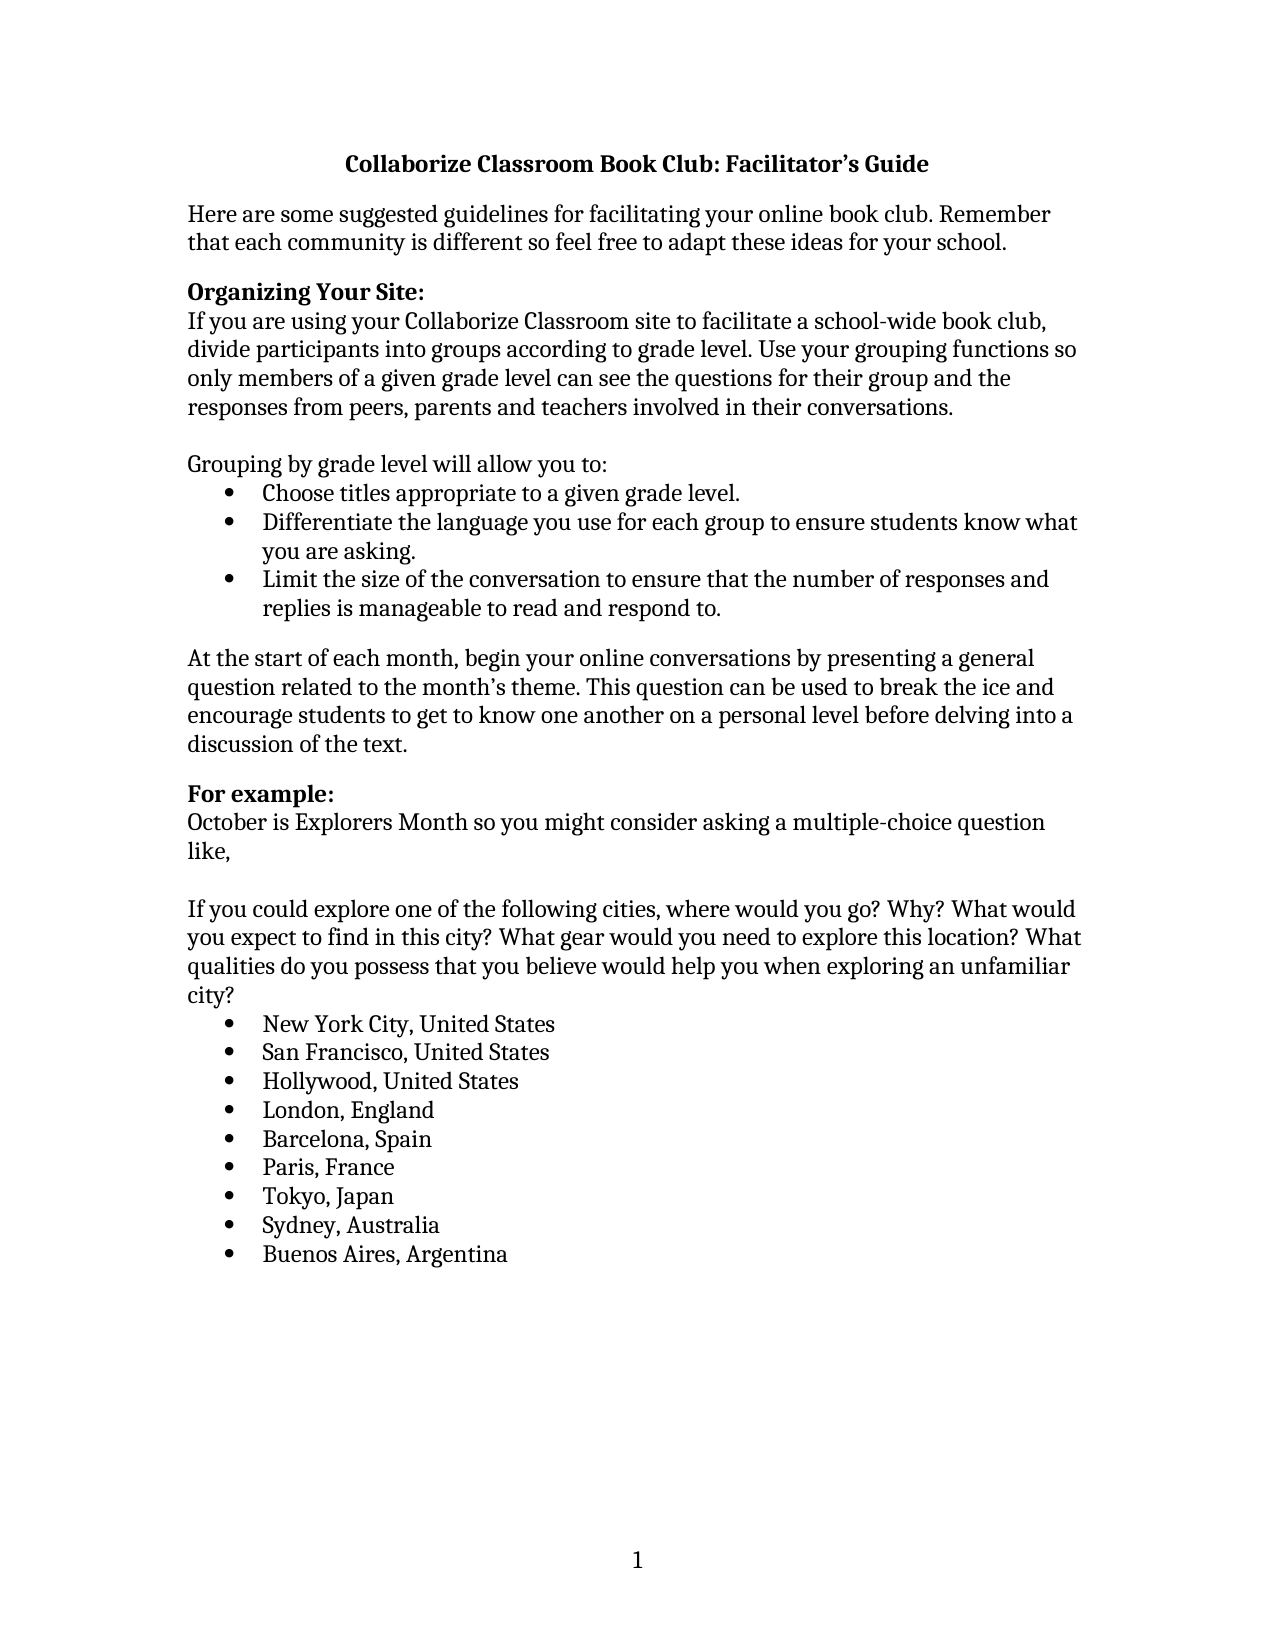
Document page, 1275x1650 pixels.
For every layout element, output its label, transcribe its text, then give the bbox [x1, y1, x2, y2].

list San Francisco, United States [225, 1038, 1087, 1067]
text Here are some suggested guidelines for facilitating your online book club. Remember that each community is different so feel free to adapt these ideas for your school. [187, 199, 1087, 257]
list Limit the size of the conversation to ensure that the number of responses and replies is manageable to read and respond to. [225, 565, 1087, 623]
list Buenos Aires, Argentina [225, 1239, 1087, 1268]
list Differentiate the language you use for each group to ensure students know what you are asking. [225, 508, 1087, 565]
list London, England [225, 1096, 1087, 1124]
text If you could explore one of the following cities, where would you go? Why? What would you expect to find in this city? What gear would you need to explore this location? What qualities do you possess that you believe would help you when exploring an unfamiliar city? [187, 894, 1087, 1009]
list Paris, France [225, 1153, 1087, 1182]
text October is Explorers Month so you might consider asking a multiple-choice question like, [187, 808, 1087, 866]
list Choose titles appropriate to a given grade level. [225, 479, 1087, 508]
text At the start of each month, begin your online conversations by presenting a general question related to the month’s theme. This question can be used to break the ice and encourage students to get to know one another on a personal level before delving into a discussion of the text. [187, 644, 1087, 759]
list Tokyo, Japan [225, 1182, 1087, 1211]
list Barcelona, Spain [225, 1124, 1087, 1153]
text Grouping by grade level will allow you to: [187, 450, 1087, 479]
text If you are using your Collaborize Classroom site to facilitate a school-wide book club, divide participants into groups according to grade level. Use your grouping functions so only members of a given grade level can see the questions for their group and the responses from peers, parents and teachers involved in their conversations. [187, 307, 1087, 422]
list Hollywood, United States [225, 1067, 1087, 1096]
list New York City, United States [225, 1009, 1087, 1038]
list Sydney, Australia [225, 1211, 1087, 1239]
text Organizing Your Site: [187, 278, 1087, 307]
text Collaborize Classroom Book Club: Facilitator’s Guide [187, 150, 1087, 179]
text For example: [187, 779, 1087, 808]
